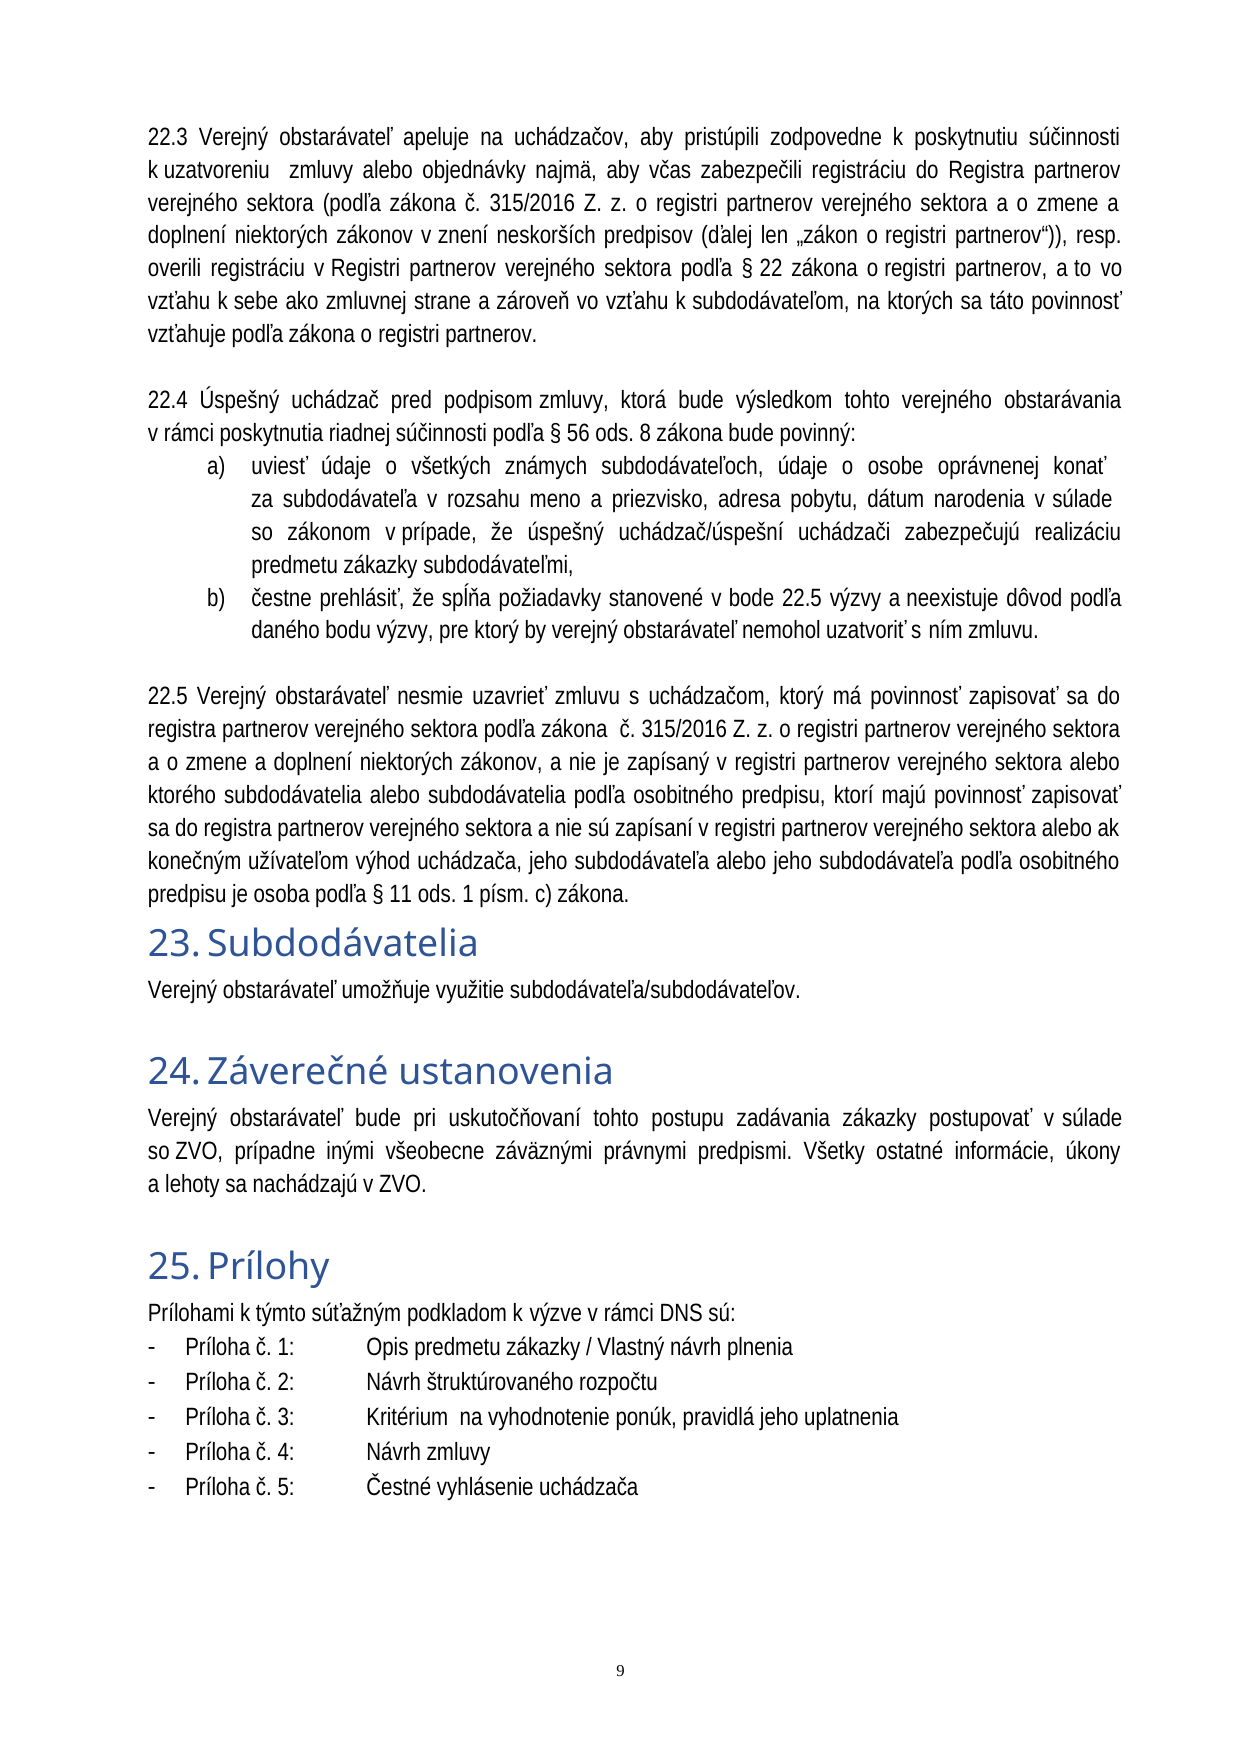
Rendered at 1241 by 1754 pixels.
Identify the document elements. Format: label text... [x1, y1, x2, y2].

text Prílohami k týmto súťažným podkladom k výzve v rámci DNS sú: [148, 1298, 1122, 1327]
text Verejný obstarávateľ bude pri uskutočňovaní tohto postupu zadávania zákazky postupovať v súlade so ZVO, prípadne inými všeobecne záväznými právnymi predpismi. Všetky ostatné informácie, úkony a lehoty sa nachádzajú v ZVO. [148, 1103, 1122, 1198]
list Príloha č. 2: Návrh štruktúrovaného rozpočtu [148, 1366, 1122, 1396]
subtitle Záverečné ustanovenia [148, 1045, 1122, 1096]
list Príloha č. 3: Kritérium na vyhodnotenie ponúk, pravidlá jeho uplatnenia [148, 1401, 1122, 1431]
list Príloha č. 4: Návrh zmluvy [148, 1436, 1122, 1466]
list uviesť údaje o všetkých známych subdodávateľoch, údaje o osobe oprávnenej konať za subdodávateľa v rozsahu meno a priezvisko, adresa pobytu, dátum narodenia v súlade so zákonom v prípade, že úspešný uchádzač/úspešní uchádzači zabezpečujú realizáciu predmetu zákazky subdodávateľmi, [207, 451, 1122, 578]
text 22.5 Verejný obstarávateľ nesmie uzavrieť zmluvu s uchádzačom, ktorý má povinnosť zapisovať sa do registra partnerov verejného sektora podľa zákona č. 315/2016 Z. z. o registri partnerov verejného sektora a o zmene a doplnení niektorých zákonov, a nie je zapísaný v registri partnerov verejného sektora alebo ktorého subdodávatelia alebo subdodávatelia podľa osobitného predpisu, ktorí majú povinnosť zapisovať sa do registra partnerov verejného sektora a nie sú zapísaní v registri partnerov verejného sektora alebo ak konečným užívateľom výhod uchádzača, jeho subdodávateľa alebo jeho subdodávateľa podľa osobitného predpisu je osoba podľa § 11 ods. 1 písm. c) zákona. [148, 681, 1122, 907]
text 22.3 Verejný obstarávateľ apeluje na uchádzačov, aby pristúpili zodpovedne k poskytnutiu súčinnosti k uzatvoreniu zmluvy alebo objednávky najmä, aby včas zabezpečili registráciu do Registra partnerov verejného sektora (podľa zákona č. 315/2016 Z. z. o registri partnerov verejného sektora a o zmene a doplnení niektorých zákonov v znení neskorších predpisov (ďalej len „zákon o registri partnerov“)), resp. overili registráciu v Registri partnerov verejného sektora podľa § 22 zákona o registri partnerov, a to vo vzťahu k sebe ako zmluvnej strane a zároveň vo vzťahu k subdodávateľom, na ktorých sa táto povinnosť vzťahuje podľa zákona o registri partnerov. [148, 122, 1122, 348]
text 22.4 Úspešný uchádzač pred podpisom zmluvy, ktorá bude výsledkom tohto verejného obstarávania v rámci poskytnutia riadnej súčinnosti podľa § 56 ods. 8 zákona bude povinný: [148, 385, 1122, 447]
list Príloha č. 1: Opis predmetu zákazky / Vlastný návrh plnenia [148, 1331, 1122, 1361]
list Príloha č. 5: Čestné vyhlásenie uchádzača [148, 1471, 1122, 1501]
list čestne prehlásiť, že spĺňa požiadavky stanovené v bode 22.5 výzvy a neexistuje dôvod podľa daného bodu výzvy, pre ktorý by verejný obstarávateľ nemohol uzatvoriť s ním zmluvu. [207, 583, 1122, 644]
subtitle Subdodávatelia [148, 916, 1122, 967]
subtitle Prílohy [148, 1239, 1122, 1290]
text Verejný obstarávateľ umožňuje využitie subdodávateľa/subdodávateľov. [148, 974, 1122, 1003]
